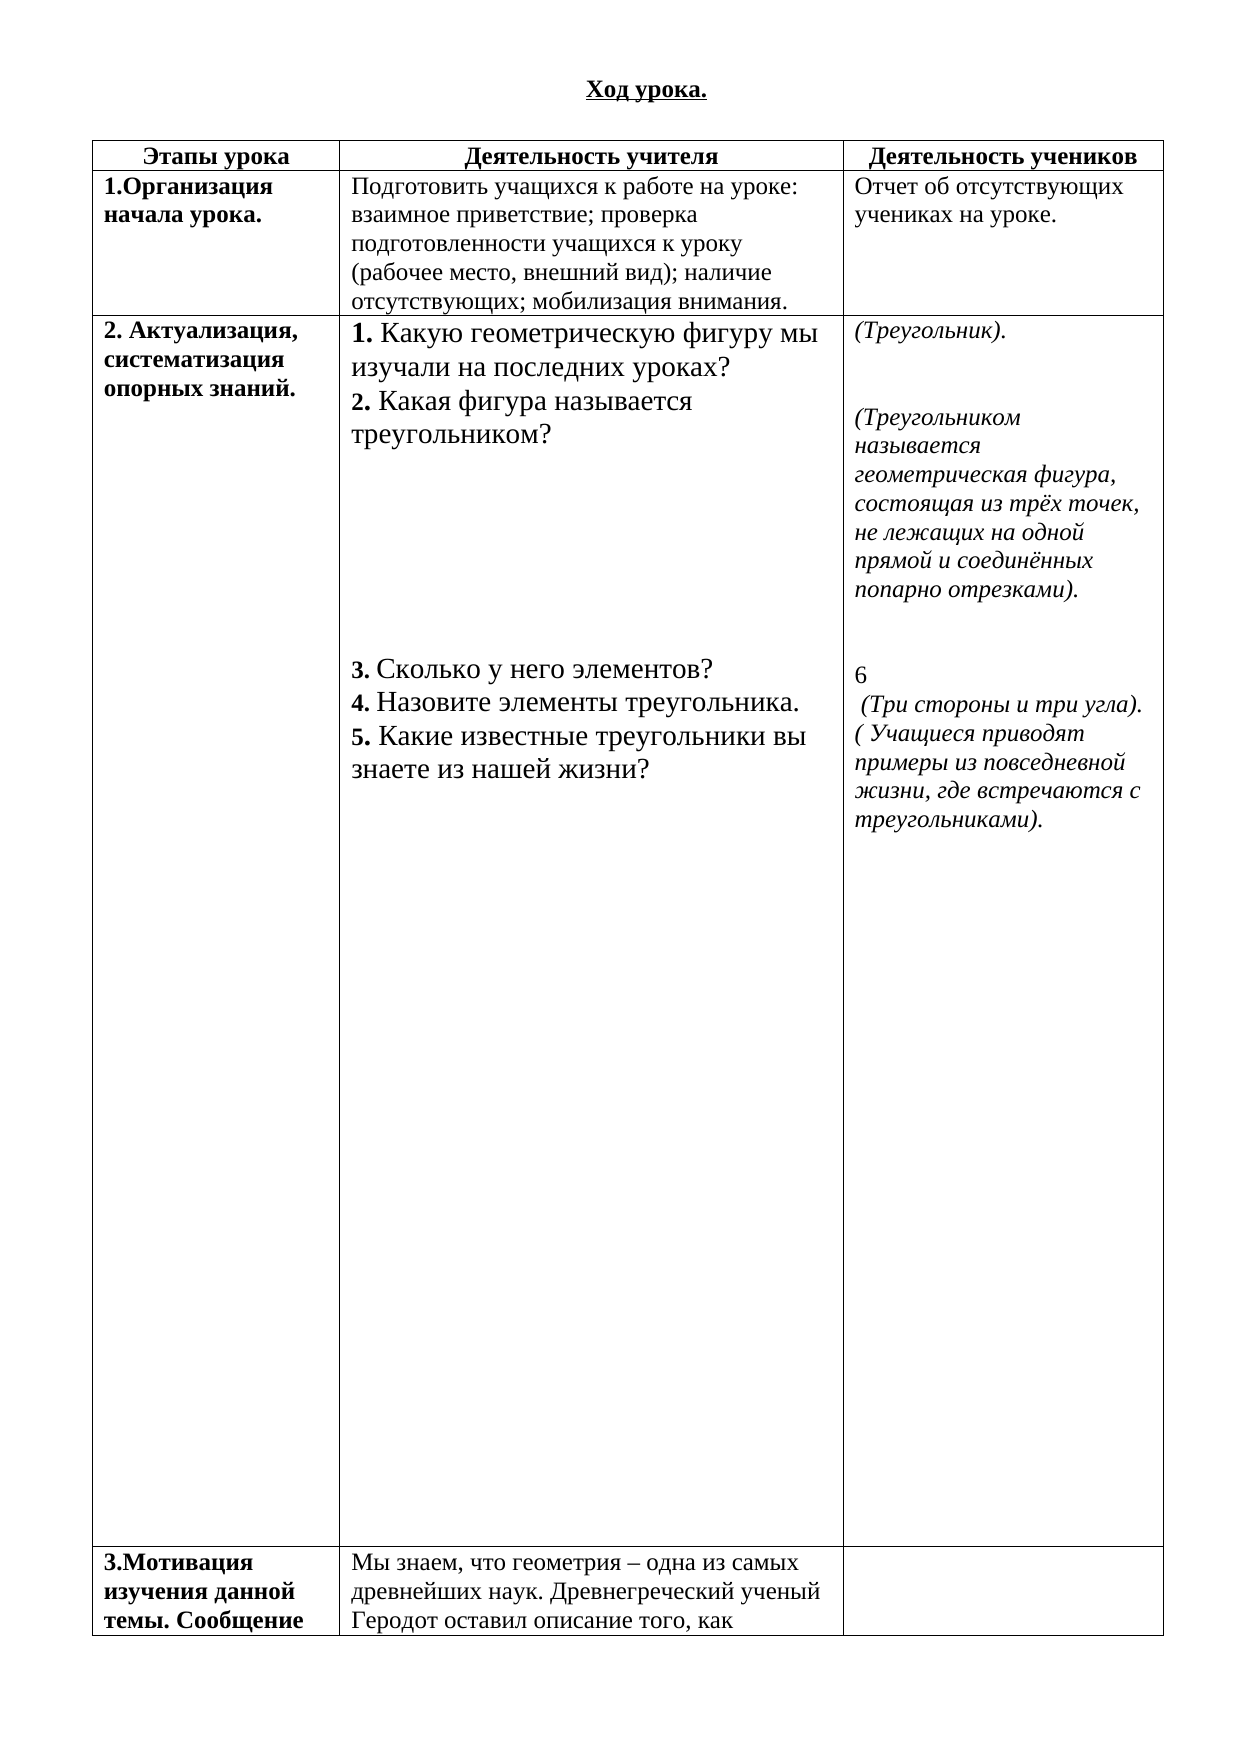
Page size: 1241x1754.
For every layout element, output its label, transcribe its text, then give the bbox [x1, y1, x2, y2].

table_cell 1.Организация начала урока. [93, 171, 339, 314]
text Ход урока. [141, 74, 1152, 103]
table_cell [93, 1547, 339, 1635]
table_header Этапы урока [93, 141, 339, 170]
table_header Деятельность учеников [844, 141, 1163, 170]
table_cell Подготовить учащихся к работе на уроке: взаимное приветствие; проверка подготовленности учащихся к уроку (рабочее место, внешний вид); наличие отсутствующих; мобилизация внимания. [340, 171, 843, 314]
table_cell 2. Актуализация, систематизация опорных знаний. [93, 316, 339, 1546]
table_cell 1. Какую геометрическую фигуру мы изучали на последних уроках? 2. Какая фигура называется треугольником? 3. Сколько у него элементов? 4. Назовите элементы треугольника. 5. Какие известные треугольники вы знаете из нашей жизни? [340, 316, 843, 1546]
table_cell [844, 1547, 1163, 1635]
table_header Деятельность учителя [340, 141, 843, 170]
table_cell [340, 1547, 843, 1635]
table_cell Отчет об отсутствующих учениках на уроке. [844, 171, 1163, 314]
table_cell (Треугольник). (Треугольником называется геометрическая фигура, состоящая из трёх точек, не лежащих на одной прямой и соединённых попарно отрезками). 6 (Три стороны и три угла). ( Учащиеся приводят примеры из повседневной жизни, где встречаются с треугольниками). [844, 316, 1163, 1546]
